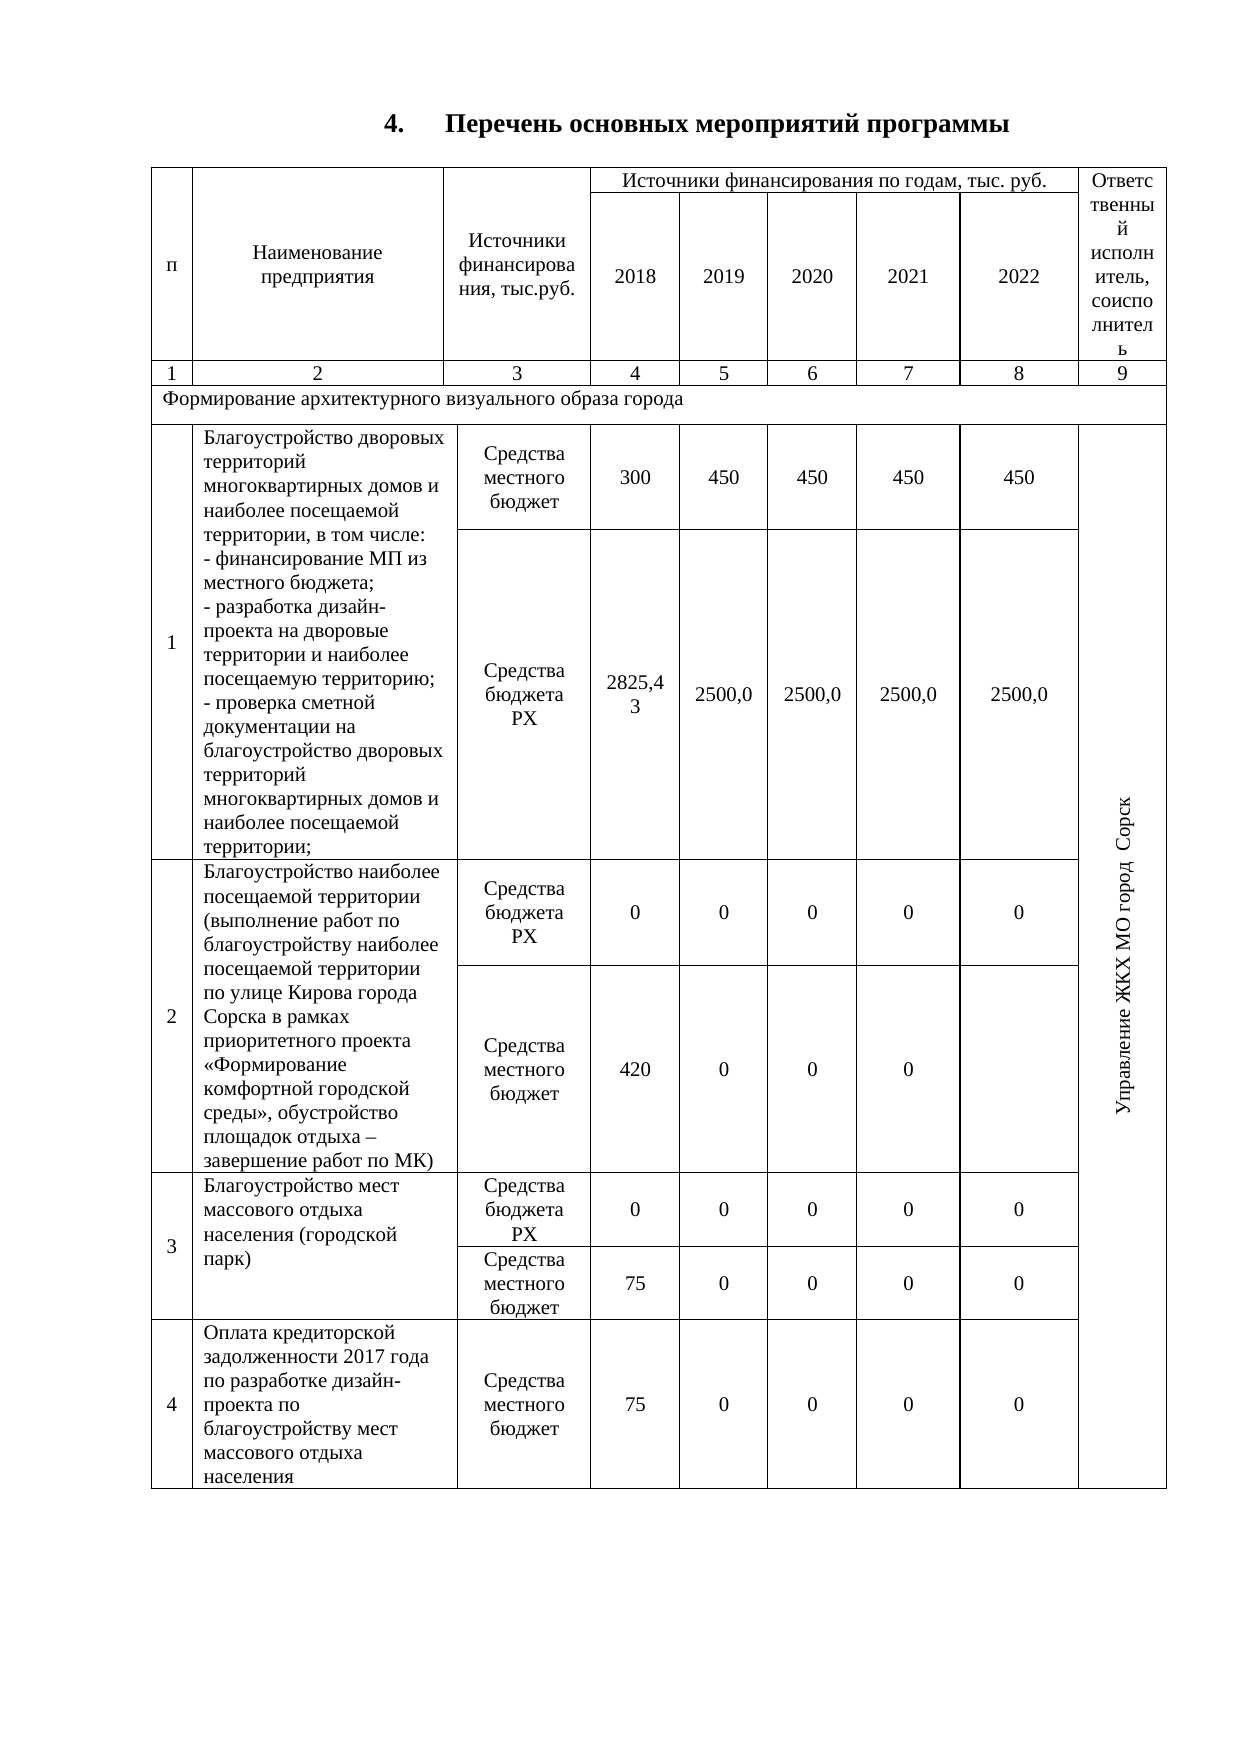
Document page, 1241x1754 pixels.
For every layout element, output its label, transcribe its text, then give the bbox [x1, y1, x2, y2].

table_cell 2 [152, 860, 192, 1172]
table_cell 1 [152, 361, 192, 385]
table_cell 2022 [961, 193, 1078, 360]
table_cell 9 [1079, 361, 1166, 385]
table_cell 2019 [680, 193, 767, 360]
table_cell 0 [961, 1320, 1078, 1488]
table_cell Средства бюджета РХ [458, 860, 590, 965]
table_cell 5 [680, 361, 767, 385]
table_header п [152, 168, 192, 360]
table_cell 420 [591, 966, 679, 1172]
table_cell 0 [961, 1247, 1078, 1319]
table_cell Средства бюджета РХ [458, 530, 590, 858]
table_cell 0 [768, 1320, 856, 1488]
table_cell Средства местного бюджет [458, 425, 590, 529]
table_cell 2825,43 [591, 530, 679, 858]
text 4. Перечень основных мероприятий программы [162, 107, 1151, 138]
table_cell 0 [768, 966, 856, 1172]
table_cell Благоустройство дворовых территорий многоквартирных домов и наиболее посещаемой территории, в том числе: - финансирование МП из местного бюджета; - разработка дизайн-проекта на дворовые территории и наиболее посещаемую территорию; - проверка сметной документации на благоустройство дворовых территорий многоквартирных домов и наиболее посещаемой территории; [193, 425, 457, 858]
table_cell 75 [591, 1247, 679, 1319]
table_cell 0 [857, 1320, 959, 1488]
table_cell 2018 [591, 193, 679, 360]
table_cell 0 [768, 860, 856, 965]
table_cell 75 [591, 1320, 679, 1488]
table_cell 0 [768, 1247, 856, 1319]
table_cell 0 [680, 1173, 767, 1246]
table_cell 2500,0 [680, 530, 767, 858]
table_cell Средства бюджета РХ [458, 1173, 590, 1246]
table_cell Оплата кредиторской задолженности 2017 года по разработке дизайн-проекта по благоустройству мест массового отдыха населения [193, 1320, 457, 1488]
table_cell 1 [152, 425, 192, 858]
table_cell 0 [857, 1247, 959, 1319]
table_cell Благоустройство мест массового отдыха населения (городской парк) [193, 1173, 457, 1319]
table_cell 4 [152, 1320, 192, 1488]
table_cell 4 [591, 361, 679, 385]
table_cell 7 [857, 361, 959, 385]
table_cell 8 [961, 361, 1078, 385]
table_header Источники финансирования, тыс.руб. [444, 168, 590, 360]
table_header Источники финансирования по годам, тыс. руб. [591, 168, 1078, 192]
table_cell 450 [857, 425, 959, 529]
table_cell [961, 966, 1078, 1172]
table_cell 2 [193, 361, 443, 385]
table_cell 0 [857, 860, 959, 965]
table_cell Управление ЖКХ МО город Сорск [1079, 425, 1166, 1488]
table_cell 0 [591, 860, 679, 965]
table_cell Средства местного бюджет [458, 1320, 590, 1488]
table_cell Средства местного бюджет [458, 1247, 590, 1319]
table_cell 2500,0 [857, 530, 959, 858]
table_header Ответственный исполнитель, соисполнитель [1079, 168, 1166, 360]
table_cell 6 [768, 361, 856, 385]
table_cell 3 [444, 361, 590, 385]
table_cell 3 [152, 1173, 192, 1319]
table_cell 0 [680, 966, 767, 1172]
table_cell 2500,0 [768, 530, 856, 858]
table_cell 0 [768, 1173, 856, 1246]
table_cell Формирование архитектурного визуального образа города [152, 386, 1166, 424]
table_cell 2500,0 [961, 530, 1078, 858]
table_cell 0 [680, 1320, 767, 1488]
table_cell 450 [680, 425, 767, 529]
table_cell 0 [680, 860, 767, 965]
table_cell Средства местного бюджет [458, 966, 590, 1172]
table_cell 0 [961, 860, 1078, 965]
table_cell 2020 [768, 193, 856, 360]
table_cell 300 [591, 425, 679, 529]
table_cell Благоустройство наиболее посещаемой территории (выполнение работ по благоустройству наиболее посещаемой территории по улице Кирова города Сорска в рамках приоритетного проекта «Формирование комфортной городской среды», обустройство площадок отдыха – завершение работ по МК) [193, 860, 457, 1172]
table_cell 0 [961, 1173, 1078, 1246]
table_cell 0 [857, 1173, 959, 1246]
table_cell 0 [680, 1247, 767, 1319]
table_cell 0 [591, 1173, 679, 1246]
table_cell 2021 [857, 193, 959, 360]
table_cell 0 [857, 966, 959, 1172]
table_cell 450 [768, 425, 856, 529]
table_header Наименование предприятия [193, 168, 443, 360]
table_cell 450 [961, 425, 1078, 529]
